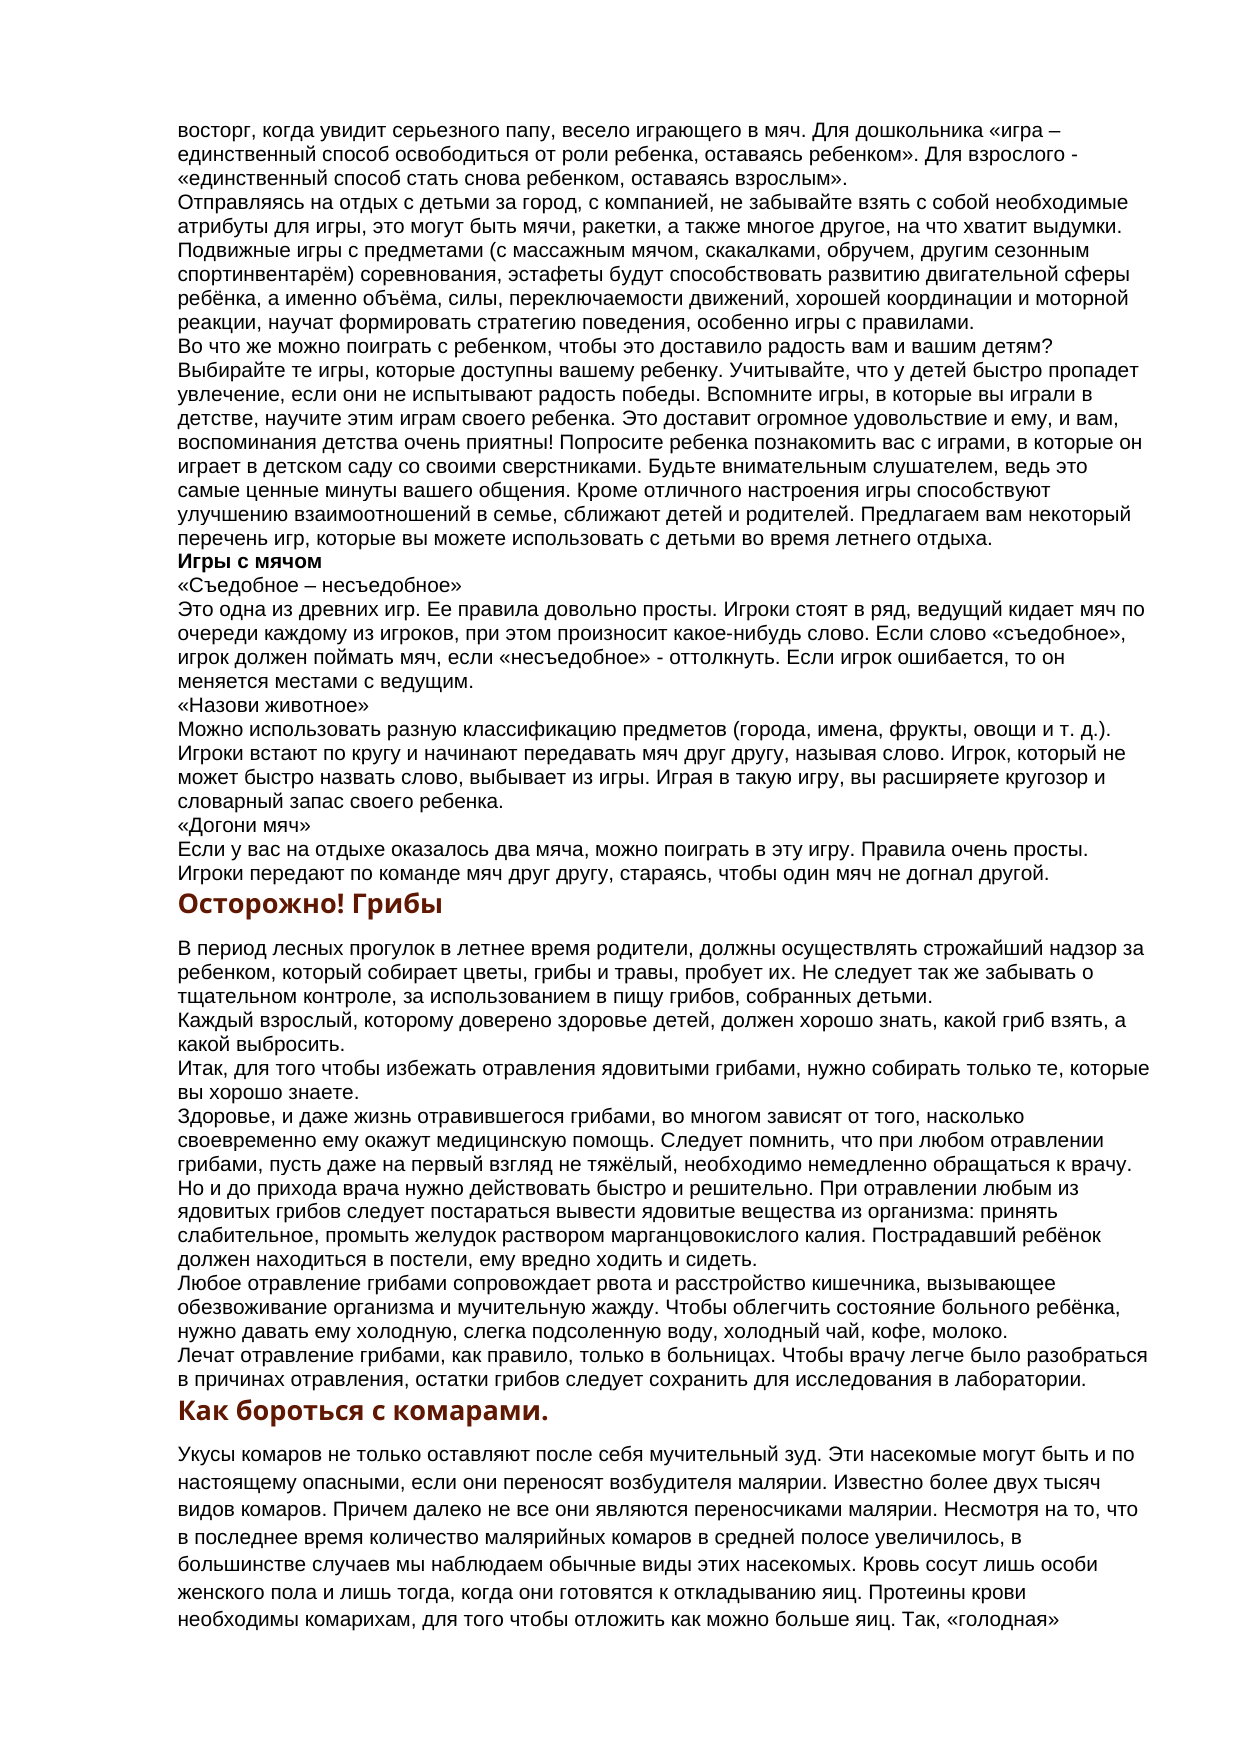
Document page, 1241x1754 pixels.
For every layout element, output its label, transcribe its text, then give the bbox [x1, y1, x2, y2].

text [177, 1442, 1152, 1631]
text Осторожно! Грибы [177, 885, 1152, 922]
text Как бороться с комарами. [177, 1391, 1152, 1428]
text В период лесных прогулок в летнее время родители, должны осуществлять строжайший надзор за ребенком, который собирает цветы, грибы и травы, пробует их. Не следует так же забывать о тщательном контроле, за использованием в пищу грибов, собранных детьми. Каждый взрослый, которому доверено здоровье детей, должен хорошо знать, какой гриб взять, а какой выбросить. Итак, для того чтобы избежать отравления ядовитыми грибами, нужно собирать только те, которые вы хорошо знаете. Здоровье, и даже жизнь отравившегося грибами, во многом зависят от того, насколько своевременно ему окажут медицинскую помощь. Следует помнить, что при любом отравлении грибами, пусть даже на первый взгляд не тяжёлый, необходимо немедленно обращаться к врачу. Но и до прихода врача нужно действовать быстро и решительно. При отравлении любым из ядовитых грибов следует постараться вывести ядовитые вещества из организма: принять слабительное, промыть желудок раствором марганцовокислого калия. Пострадавший ребёнок должен находиться в постели, ему вредно ходить и сидеть. Любое отравление грибами сопровождает рвота и расстройство кишечника, вызывающее обезвоживание организма и мучительную жажду. Чтобы облегчить состояние больного ребёнка, нужно давать ему холодную, слегка подсоленную воду, холодный чай, кофе, молоко. Лечат отравление грибами, как правило, только в больницах. Чтобы врачу легче было разобраться в причинах отравления, остатки грибов следует сохранить для исследования в лаборатории. [177, 936, 1152, 1391]
